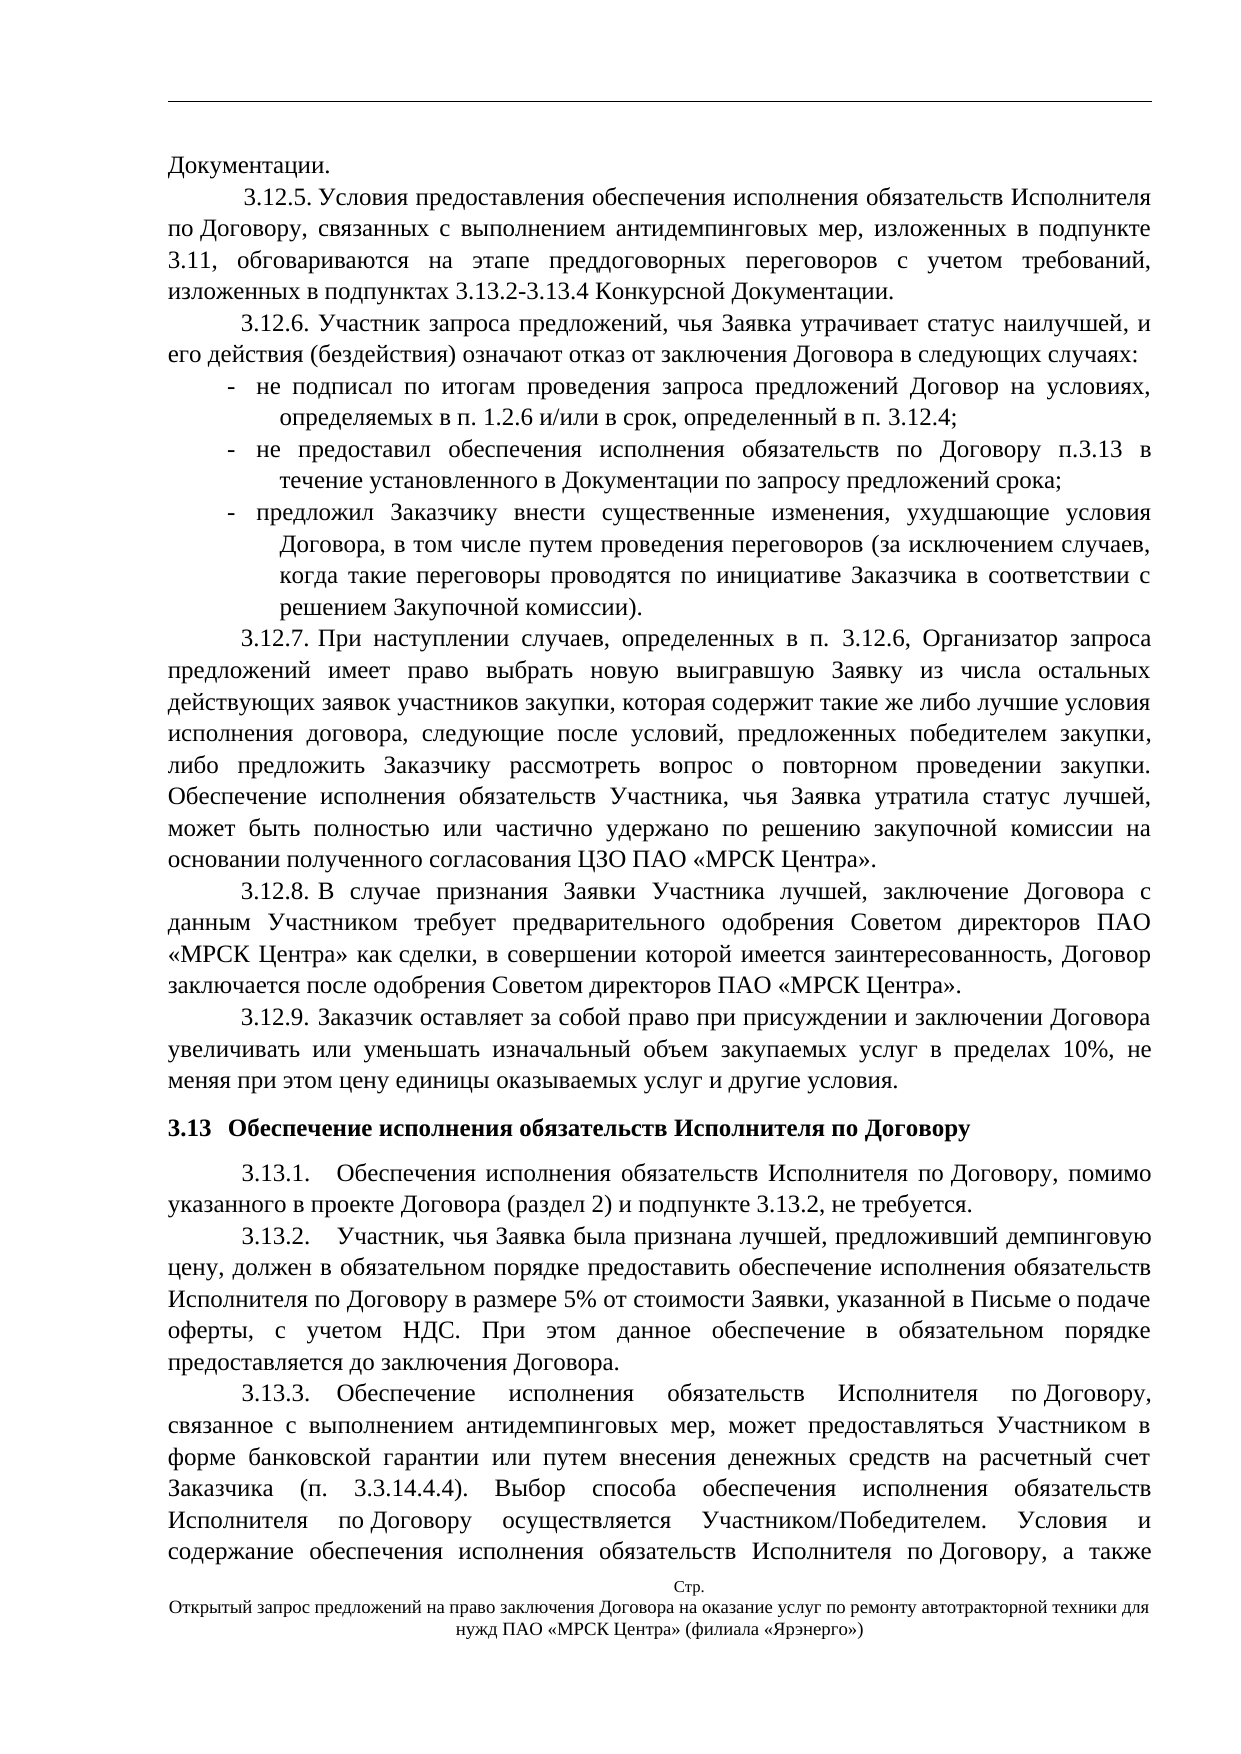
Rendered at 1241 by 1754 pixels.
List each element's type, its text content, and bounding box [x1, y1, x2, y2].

list Обеспечения исполнения обязательств Исполнителя по Договору, помимо указанного в проекте Договора (раздел 2) и подпункте 3.13.2, не требуется. [168, 1158, 1152, 1218]
list не предоставил обеспечения исполнения обязательств по Договору п.3.13 в течение установленного в Документации по запросу предложений срока; [227, 434, 1152, 494]
list предложил Заказчику внести существенные изменения, ухудшающие условия Договора, в том числе путем проведения переговоров (за исключением случаев, когда такие переговоры проводятся по инициативе Заказчика в соответствии с решением Закупочной комиссии). [227, 497, 1152, 621]
list Условия предоставления обеспечения исполнения обязательств Исполнителя по Договору, связанных с выполнением антидемпинговых мер, изложенных в подпункте 3.11, обговариваются на этапе преддоговорных переговоров с учетом требований, изложенных в подпунктах 3.13.2-3.13.4 Конкурсной Документации. [168, 182, 1152, 305]
list не подписал по итогам проведения запроса предложений Договор на условиях, определяемых в п. 1.2.6 и/или в срок, определенный в п. 3.12.4; [227, 371, 1152, 431]
list Участник запроса предложений, чья Заявка утрачивает статус наилучшей, и его действия (бездействия) означают отказ от заключения Договора в следующих случаях: [168, 308, 1152, 368]
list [168, 150, 1152, 179]
list Участник, чья Заявка была признана лучшей, предложивший демпинговую цену, должен в обязательном порядке предоставить обеспечение исполнения обязательств Исполнителя по Договору в размере 5% от стоимости Заявки, указанной в Письме о подаче оферты, с учетом НДС. При этом данное обеспечение в обязательном порядке предоставляется до заключения Договора. [168, 1221, 1152, 1376]
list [168, 1378, 1152, 1565]
subtitle Обеспечение исполнения обязательств Исполнителя по Договору [168, 1113, 1152, 1142]
list Заказчик оставляет за собой право при присуждении и заключении Договора увеличивать или уменьшать изначальный объем закупаемых услуг в пределах 10%, не меняя при этом цену единицы оказываемых услуг и другие условия. [168, 1002, 1152, 1094]
list При наступлении случаев, определенных в п. 3.12.6, Организатор запроса предложений имеет право выбрать новую выигравшую Заявку из числа остальных действующих заявок участников закупки, которая содержит такие же либо лучшие условия исполнения договора, следующие после условий, предложенных победителем закупки, либо предложить Заказчику рассмотреть вопрос о повторном проведении закупки. Обеспечение исполнения обязательств Участника, чья Заявка утратила статус лучшей, может быть полностью или частично удержано по решению закупочной комиссии на основании полученного согласования ЦЗО ПАО «МРСК Центра». [168, 623, 1152, 873]
list В случае признания Заявки Участника лучшей, заключение Договора с данным Участником требует предварительного одобрения Советом директоров ПАО «МРСК Центра» как сделки, в совершении которой имеется заинтересованность, Договор заключается после одобрения Советом директоров ПАО «МРСК Центра». [168, 876, 1152, 999]
